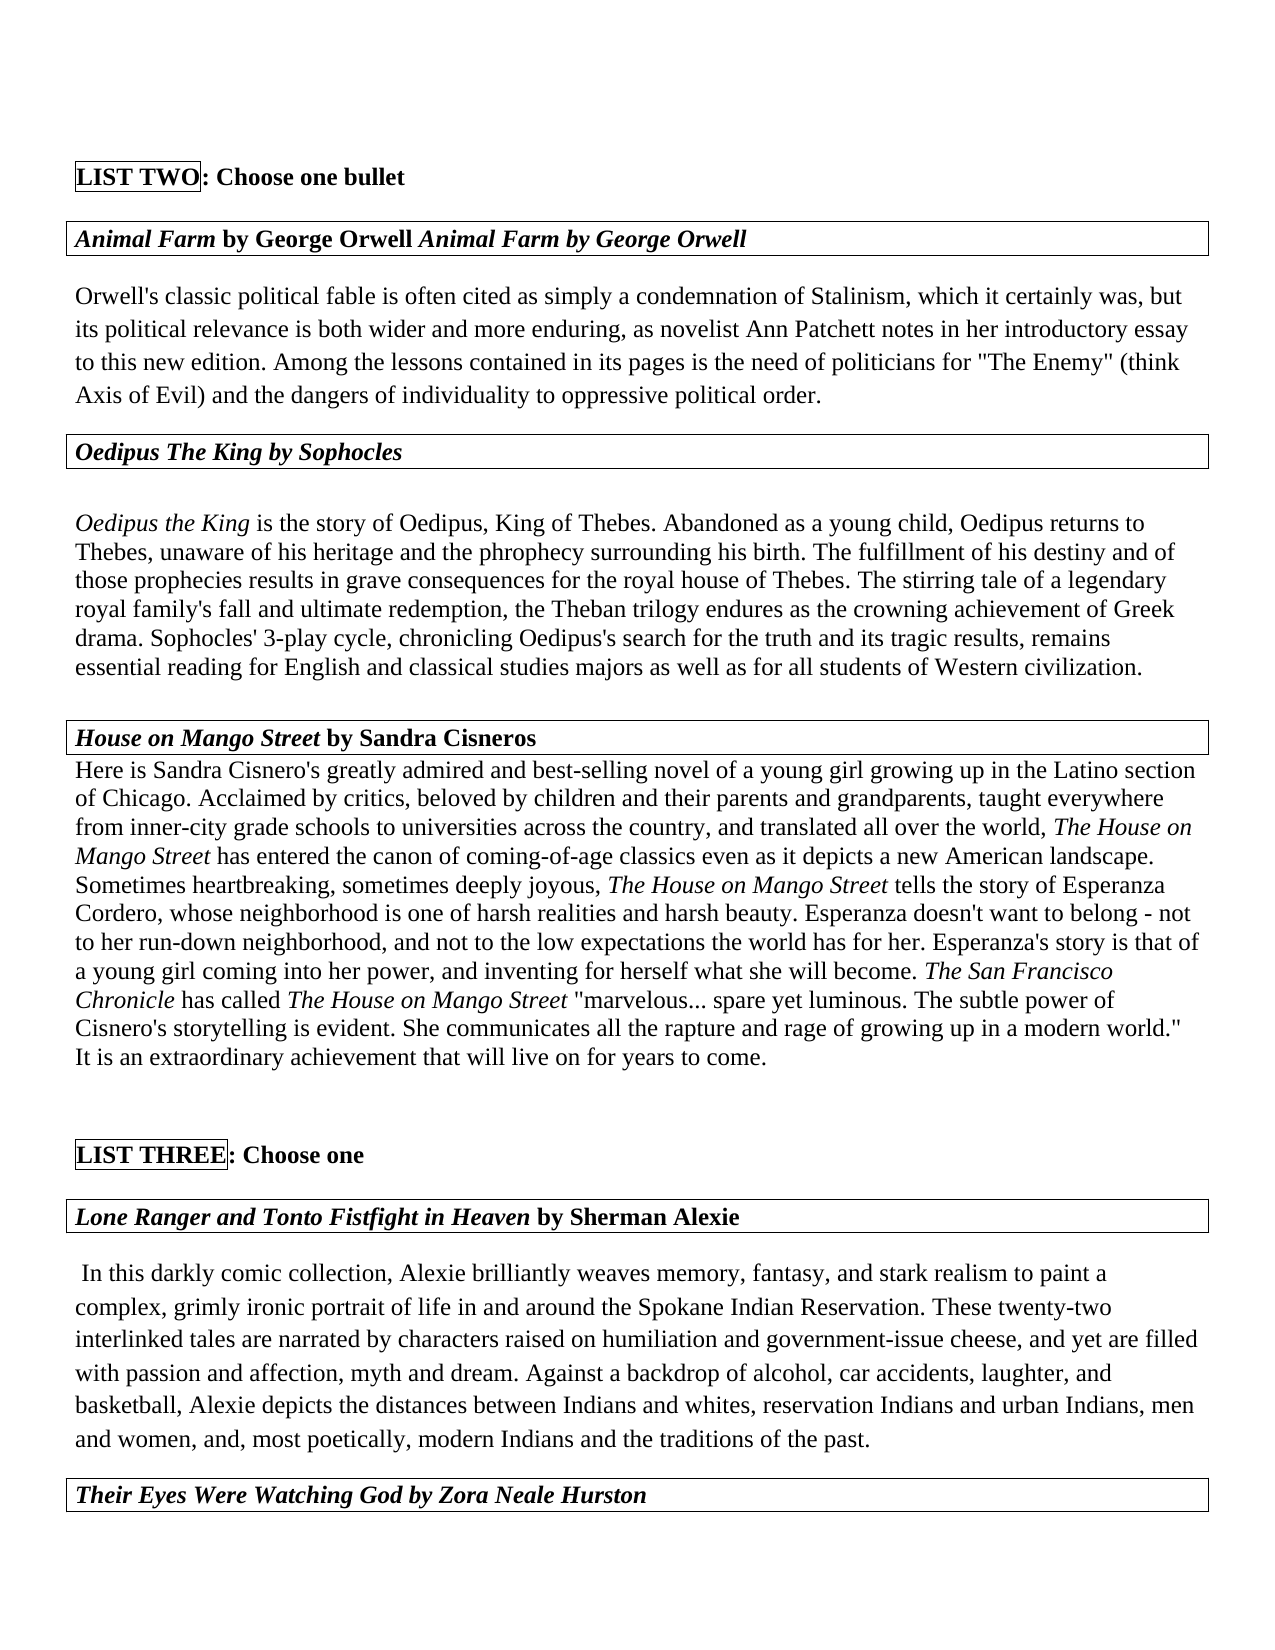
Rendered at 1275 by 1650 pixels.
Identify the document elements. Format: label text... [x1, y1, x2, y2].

text Lone Ranger and Tonto Fistfight in Heaven by Sherman Alexie [67, 1200, 1208, 1232]
text LIST TWO: Choose one bullet [201, 161, 1200, 192]
text LIST THREE: Choose one [228, 1139, 1200, 1170]
text In this darkly comic collection, Alexie brilliantly weaves memory, fantasy, and stark realism to paint a complex, grimly ironic portrait of life in and around the Spokane Indian Reservation. These twenty-two interlinked tales are narrated by characters raised on humiliation and government-issue cheese, and yet are filled with passion and affection, myth and dream. Against a backdrop of alcohol, car accidents, laughter, and basketball, Alexie depicts the distances between Indians and whites, reservation Indians and urban Indians, men and women, and, most poetically, modern Indians and the traditions of the past. [75, 1258, 1200, 1452]
text Here is Sandra Cisnero's greatly admired and best-selling novel of a young girl growing up in the Latino section of Chicago. Acclaimed by critics, beloved by children and their parents and grandparents, taught everywhere from inner-city grade schools to universities across the country, and translated all over the world, The House on Mango Street has entered the canon of coming-of-age classics even as it depicts a new American landscape. Sometimes heartbreaking, sometimes deeply joyous, The House on Mango Street tells the story of Esperanza Cordero, whose neighborhood is one of harsh realities and harsh beauty. Esperanza doesn't want to belong - not to her run-down neighborhood, and not to the low expectations the world has for her. Esperanza's story is that of a young girl coming into her power, and inventing for herself what she will become. The San Francisco Chronicle has called The House on Mango Street "marvelous... spare yet luminous. The subtle power of Cisnero's storytelling is evident. She communicates all the rapture and rage of growing up in a modern world." It is an extraordinary achievement that will live on for years to come. [75, 755, 1200, 1071]
text Animal Farm by George Orwell Animal Farm by George Orwell [67, 222, 1208, 255]
text LIST TWO: Choose one bullet [76, 162, 200, 191]
text House on Mango Street by Sandra Cisneros [67, 721, 1208, 754]
text Their Eyes Were Watching God by Zora Neale Hurston [67, 1479, 1208, 1511]
text Oedipus The King by Sophocles [67, 435, 1208, 468]
text LIST THREE: Choose one [76, 1140, 227, 1169]
text Oedipus the King is the story of Oedipus, King of Thebes. Abandoned as a young child, Oedipus returns to Thebes, unaware of his heritage and the phrophecy surrounding his birth. The fulfillment of his destiny and of those prophecies results in grave consequences for the royal house of Thebes. The stirring tale of a legendary royal family's fall and ultimate redemption, the Theban trilogy endures as the crowning achievement of Greek drama. Sophocles' 3-play cycle, chronicling Oedipus's search for the truth and its tragic results, remains essential reading for English and classical studies majors as well as for all students of Western civilization. [75, 508, 1200, 681]
text Orwell's classic political fable is often cited as simply a condemnation of Stalinism, which it certainly was, but its political relevance is both wider and more enduring, as novelist Ann Patchett notes in her introductory essay to this new edition. Among the lessons contained in its pages is the need of politicians for "The Enemy" (think Axis of Evil) and the dangers of individuality to oppressive political order. [75, 281, 1200, 409]
